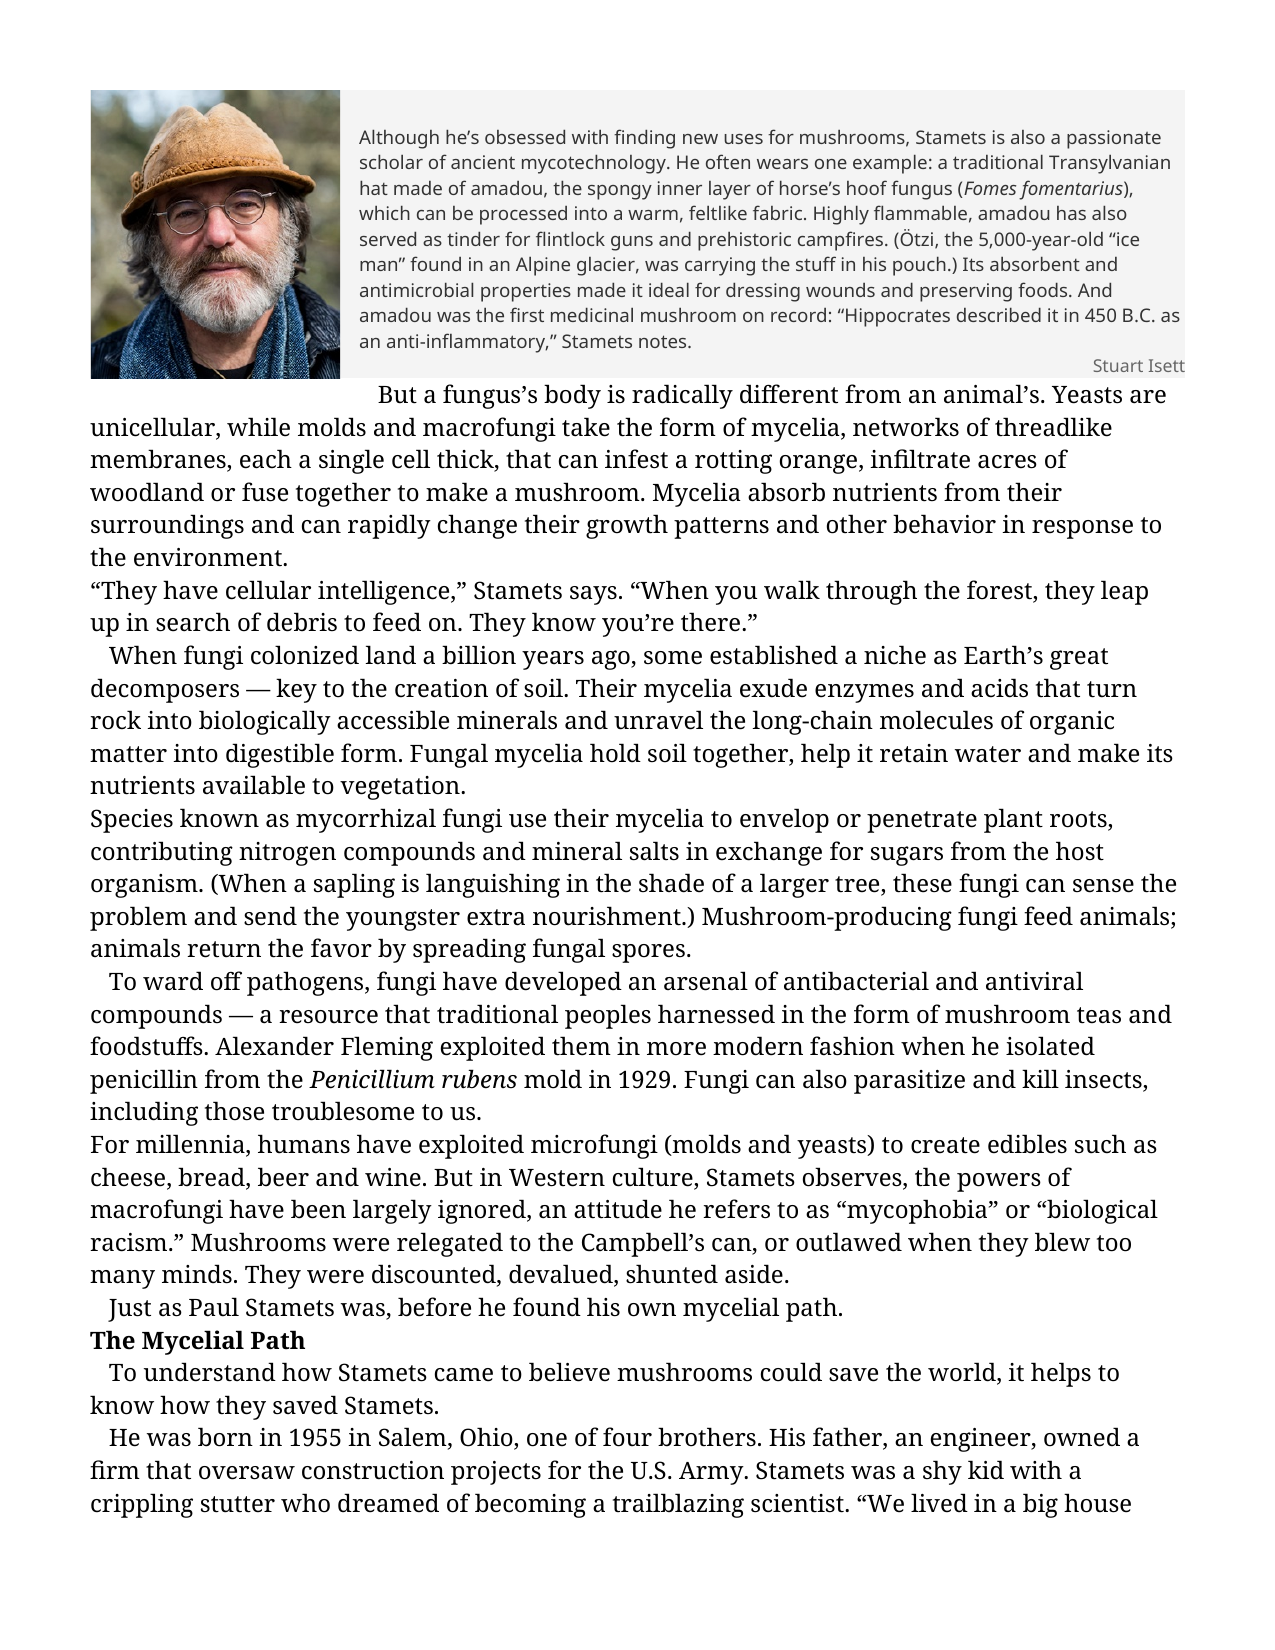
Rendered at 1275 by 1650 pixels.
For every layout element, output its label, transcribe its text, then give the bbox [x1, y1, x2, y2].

text Just as Paul Stamets was, before he found his own mycelial path. [90, 1258, 1185, 1291]
text To ward off pathogens, fungi have developed an arsenal of antibacterial and antiviral compounds — a resource that traditional peoples harnessed in the form of mushroom teas and foodstuffs. Alexander Fleming exploited them in more modern fashion when he isolated penicillin from the Penicillium rubens mold in 1929. Fungi can also parasitize and kill insects, including those troublesome to us. [90, 932, 1185, 1095]
text Although he’s obsessed with finding new uses for mushrooms, Stamets is also a passionate scholar of ancient mycotechnology. He often wears one example: a traditional Transylvanian hat made of amadou, the spongy inner layer of horse’s hoof fungus (Fomes fomentarius), which can be processed into a warm, feltlike fabric. Highly flammable, amadou has also served as tinder for flintlock guns and prehistoric campfires. (Ötzi, the 5,000-year-old “ice man” found in an Alpine glacier, was carrying the stuff in his pouch.) Its absorbent and antimicrobial properties made it ideal for dressing wounds and preserving foods. And amadou was the first medicinal mushroom on record: “Hippocrates described it in 450 B.C. as an anti-inflammatory,” Stamets notes. [340, 124, 1185, 354]
text But a fungus’s body is radically different from an animal’s. Yeasts are unicellular, while molds and macrofungi take the form of mycelia, networks of threadlike membranes, each a single cell thick, that can infest a rotting orange, infiltrate acres of woodland or fuse together to make a mushroom. Mycelia absorb nutrients from their surroundings and can rapidly change their growth patterns and other behavior in response to the environment. [90, 378, 1185, 541]
text Species known as mycorrhizal fungi use their mycelia to envelop or penetrate plant roots, contributing nitrogen compounds and mineral salts in exchange for sugars from the host organism. (When a sapling is languishing in the shade of a larger tree, these fungi can sense the problem and send the youngster extra nourishment.) Mushroom-producing fungi feed animals; animals return the favor by spreading fungal spores. [90, 769, 1185, 932]
text “They have cellular intelligence,” Stamets says. “When you walk through the forest, they leap up in search of debris to feed on. They know you’re there.” [90, 541, 1185, 606]
text For millennia, humans have exploited microfungi (molds and yeasts) to create edibles such as cheese, bread, beer and wine. But in Western culture, Stamets observes, the powers of macrofungi have been largely ignored, an attitude he refers to as “mycophobia” or “biological racism.” Mushrooms were relegated to the Campbell’s can, or outlawed when they blew too many minds. They were discounted, devalued, shunted aside. [90, 1095, 1185, 1258]
text To understand how Stamets came to believe mushrooms could save the world, it helps to know how they saved Stamets. [90, 1323, 1185, 1389]
text He was born in 1955 in Salem, Ohio, one of four brothers. His father, an engineer, owned a firm that oversaw construction projects for the U.S. Army. Stamets was a shy kid with a crippling stutter who dreamed of becoming a trailblazing scientist. “We lived in a big house with a lab in the basement,” he recalls, “and I looked up every experiment I could find.” He nearly blew the place up on several occasions while tinkering with chemicals. [90, 1389, 1185, 1552]
picture [90, 90, 340, 378]
text The Mycelial Path [90, 1291, 1185, 1323]
text When fungi colonized land a billion years ago, some established a niche as Earth’s great decomposers — key to the creation of soil. Their mycelia exude enzymes and acids that turn rock into biologically accessible minerals and unravel the long-chain molecules of organic matter into digestible form. Fungal mycelia hold soil together, help it retain water and make its nutrients available to vegetation. [90, 606, 1185, 769]
text Stuart Isett [340, 354, 1185, 378]
